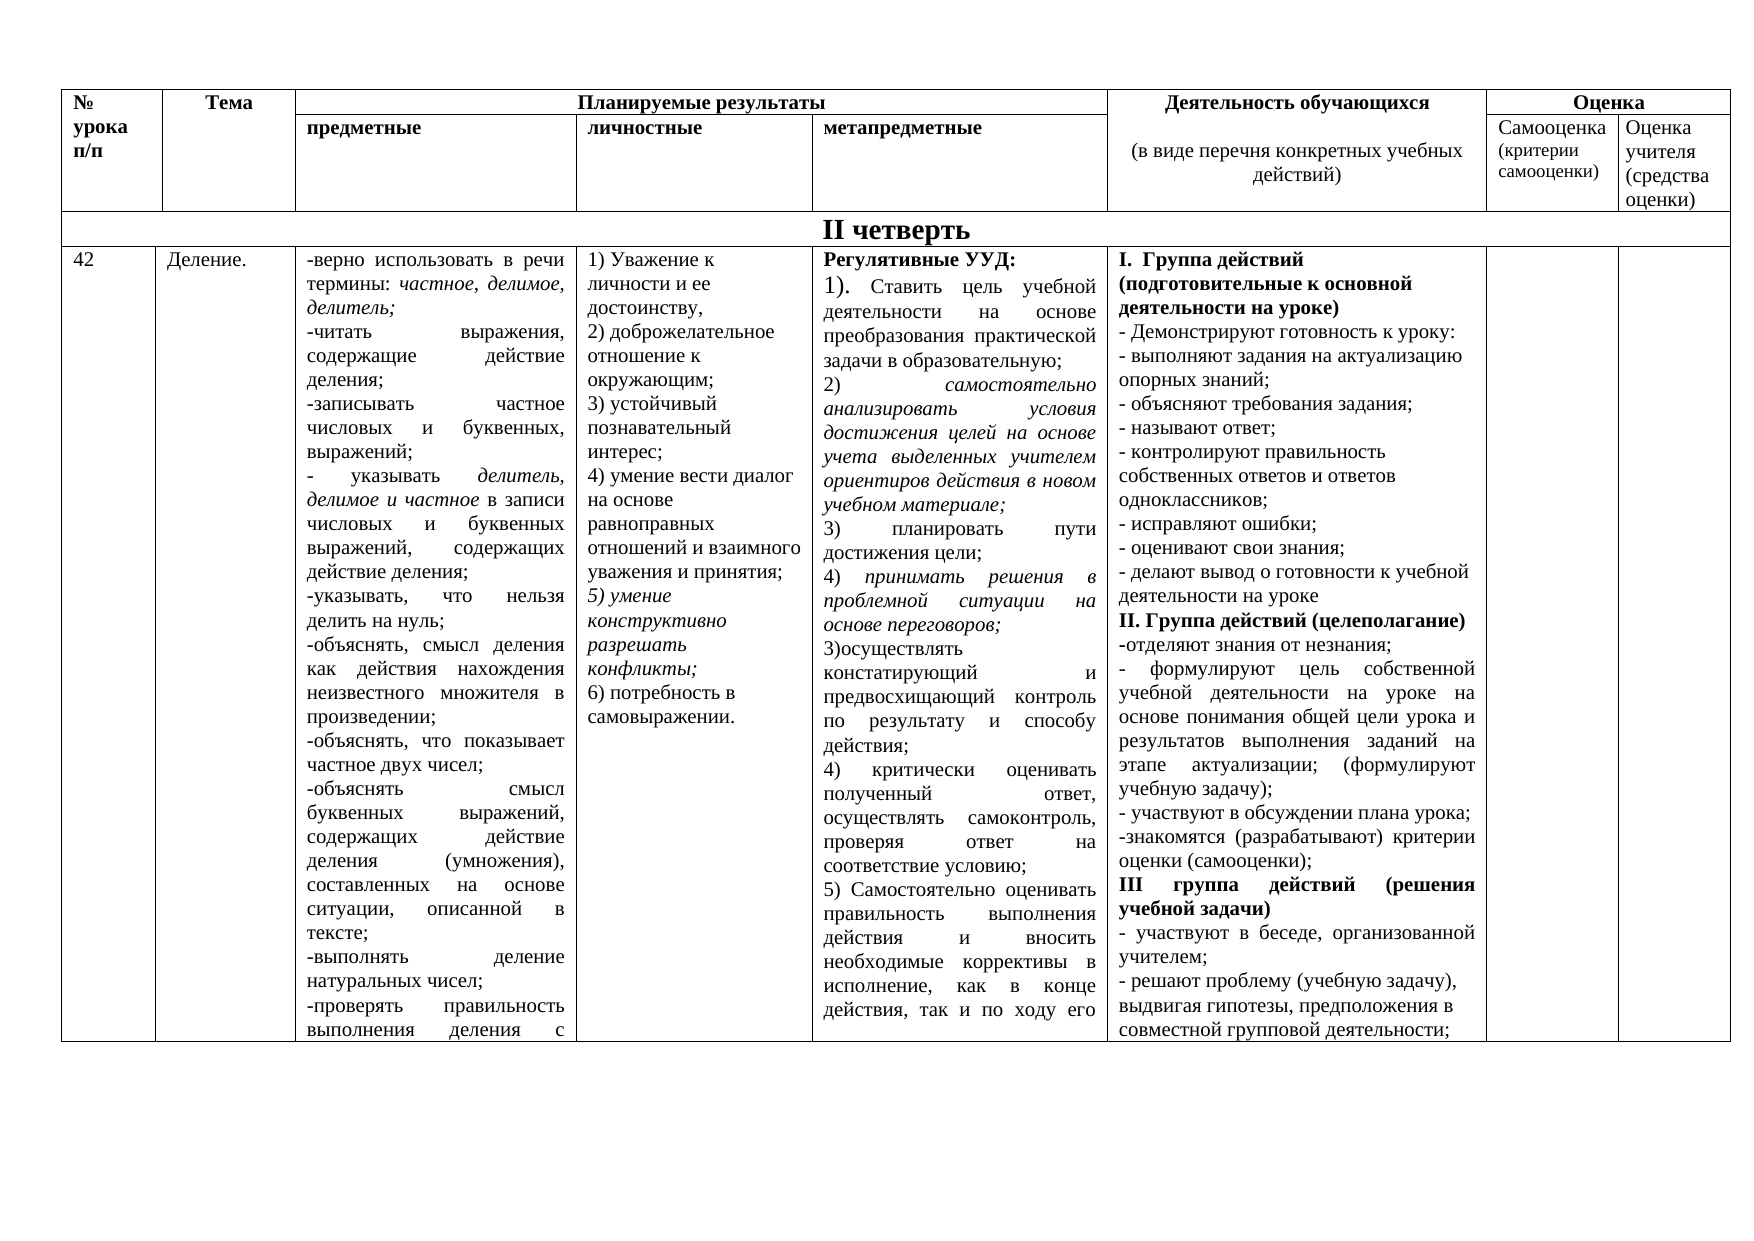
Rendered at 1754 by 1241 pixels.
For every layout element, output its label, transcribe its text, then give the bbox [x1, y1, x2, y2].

table_cell Оценка учителя (средства оценки) [1619, 115, 1730, 211]
table_cell метапредметные [813, 115, 1107, 211]
table_cell 42 [62, 247, 155, 1041]
table_header Оценка [1487, 90, 1730, 114]
table_header Тема [163, 90, 295, 211]
table_header № урока п/п [62, 90, 162, 211]
table_header Планируемые результаты [296, 90, 1107, 114]
table_cell предметные [296, 115, 576, 211]
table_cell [813, 247, 1107, 1041]
table_cell личностные [577, 115, 812, 211]
table_cell [1619, 247, 1730, 1041]
table_cell II четверть [62, 212, 1730, 246]
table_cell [1108, 247, 1486, 1041]
table_header Деятельность обучающихся (в виде перечня конкретных учебных действий) [1108, 90, 1486, 211]
table_cell Самооценка (критерии самооценки) [1487, 115, 1618, 211]
table_cell [1487, 247, 1618, 1041]
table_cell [577, 247, 812, 1041]
table_cell Деление. [156, 247, 295, 1041]
